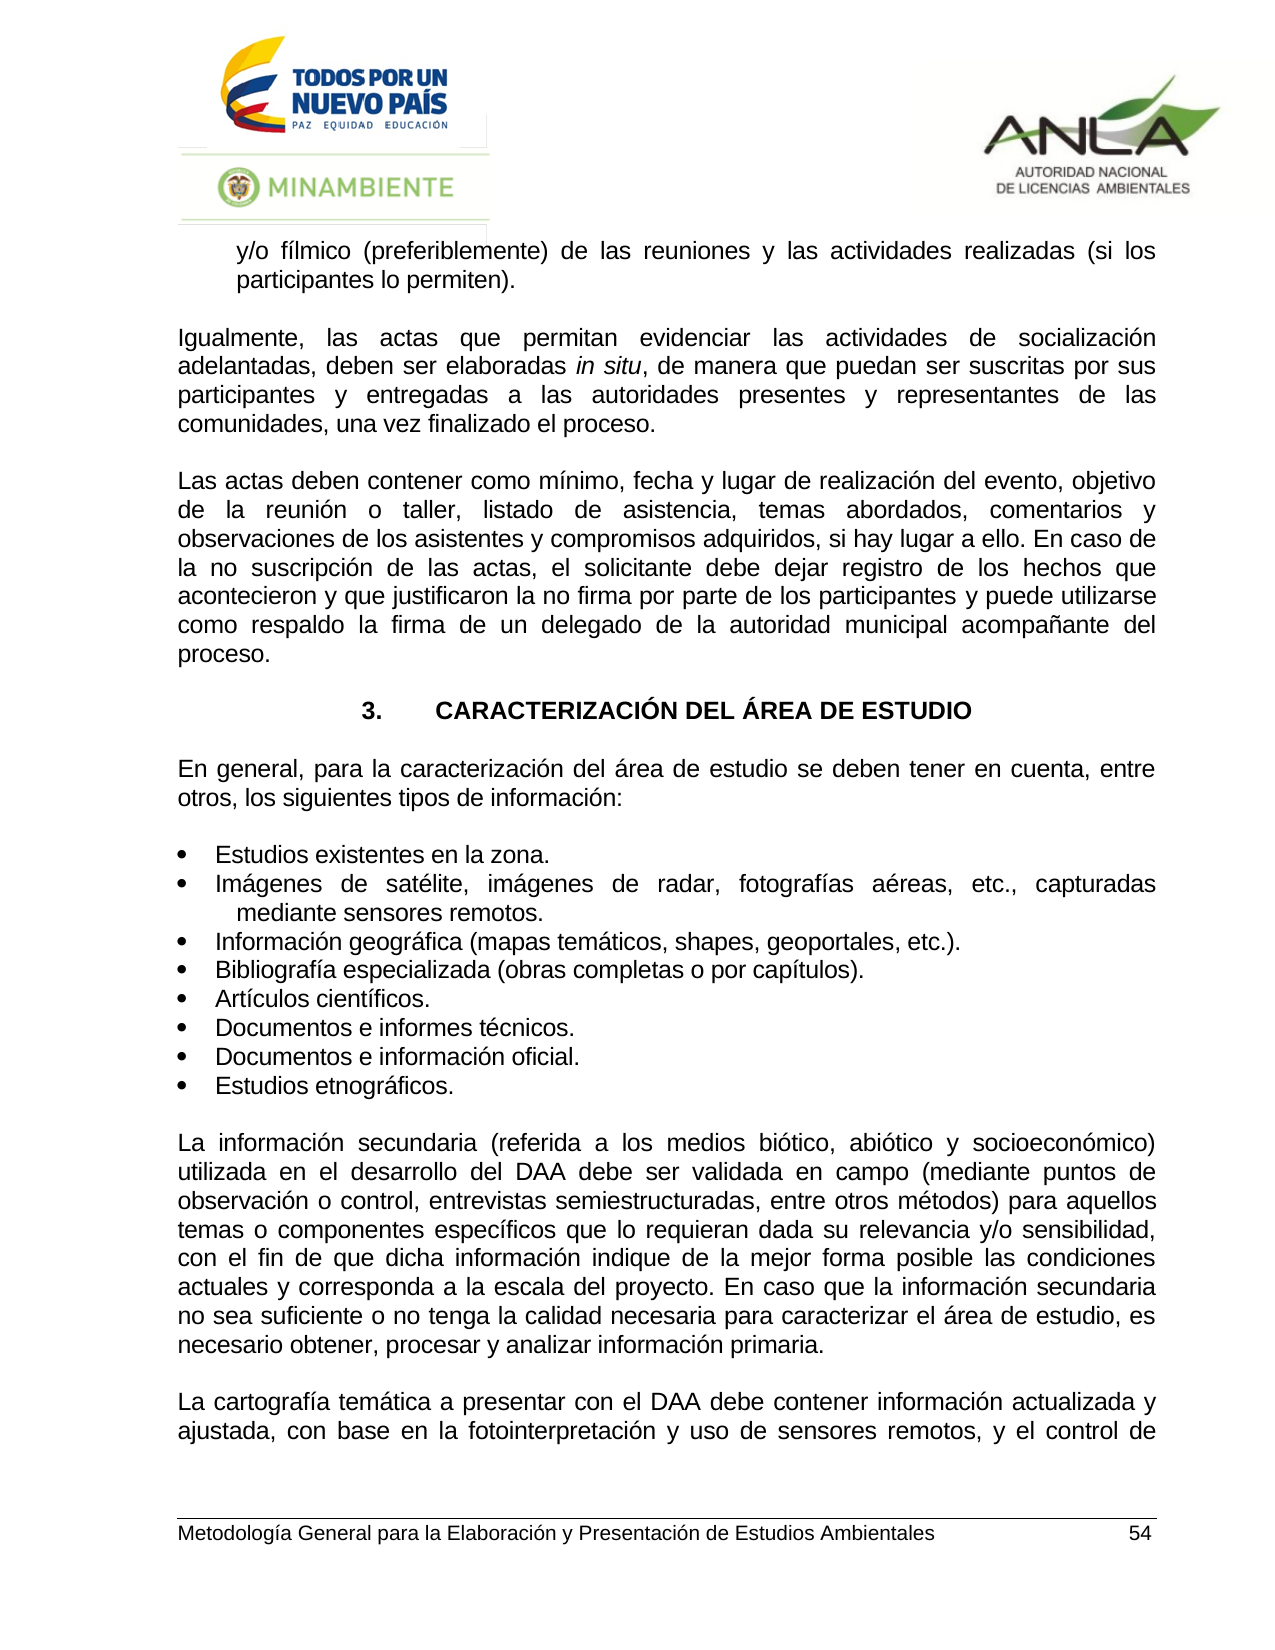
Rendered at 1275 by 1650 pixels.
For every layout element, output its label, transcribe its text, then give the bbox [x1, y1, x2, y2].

list Imágenes de satélite, imágenes de radar, fotografías aéreas, etc., capturadas mediante sensores remotos. [177, 869, 1157, 926]
list Artículos científicos. [177, 984, 1157, 1013]
list Bibliografía especializada (obras completas o por capítulos). [177, 955, 1157, 984]
list Estudios etnográficos. [177, 1071, 1157, 1099]
list Estudios existentes en la zona. [177, 840, 1157, 869]
list Igualmente, las actas que permitan evidenciar las actividades de socialización adelantadas, deben ser elaboradas in situ, de manera que puedan ser suscritas por sus participantes y entregadas a las autoridades presentes y representantes de las comunidades, una vez finalizado el proceso. [177, 322, 1157, 437]
picture [178, 26, 493, 236]
list Información geográfica (mapas temáticos, shapes, geoportales, etc.). [177, 926, 1157, 955]
picture [915, 61, 1275, 216]
list Documentos e informes técnicos. [177, 1013, 1157, 1042]
list Documentos e información oficial. [177, 1042, 1157, 1071]
list Las actas deben contener como mínimo, fecha y lugar de realización del evento, objetivo de la reunión o taller, listado de asistencia, temas abordados, comentarios y observaciones de los asistentes y compromisos adquiridos, si hay lugar a ello. En caso de la no suscripción de las actas, el solicitante debe dejar registro de los hechos que acontecieron y que justificaron la no firma por parte de los participantes y puede utilizarse como respaldo la firma de un delegado de la autoridad municipal acompañante del proceso. [177, 466, 1157, 667]
list La información secundaria (referida a los medios biótico, abiótico y socioeconómico) utilizada en el desarrollo del DAA debe ser validada en campo (mediante puntos de observación o control, entrevistas semiestructuradas, entre otros métodos) para aquellos temas o componentes específicos que lo requieran dada su relevancia y/o sensibilidad, con el fin de que dicha información indique de la mejor forma posible las condiciones actuales y corresponda a la escala del proyecto. En caso que la información secundaria no sea suficiente o no tenga la calidad necesaria para caracterizar el área de estudio, es necesario obtener, procesar y analizar información primaria. [177, 1128, 1157, 1358]
subtitle CARACTERIZACIÓN DEL ÁREA DE ESTUDIO [177, 696, 1157, 725]
list En general, para la caracterización del área de estudio se deben tener en cuenta, entre otros, los siguientes tipos de información: [177, 754, 1157, 811]
